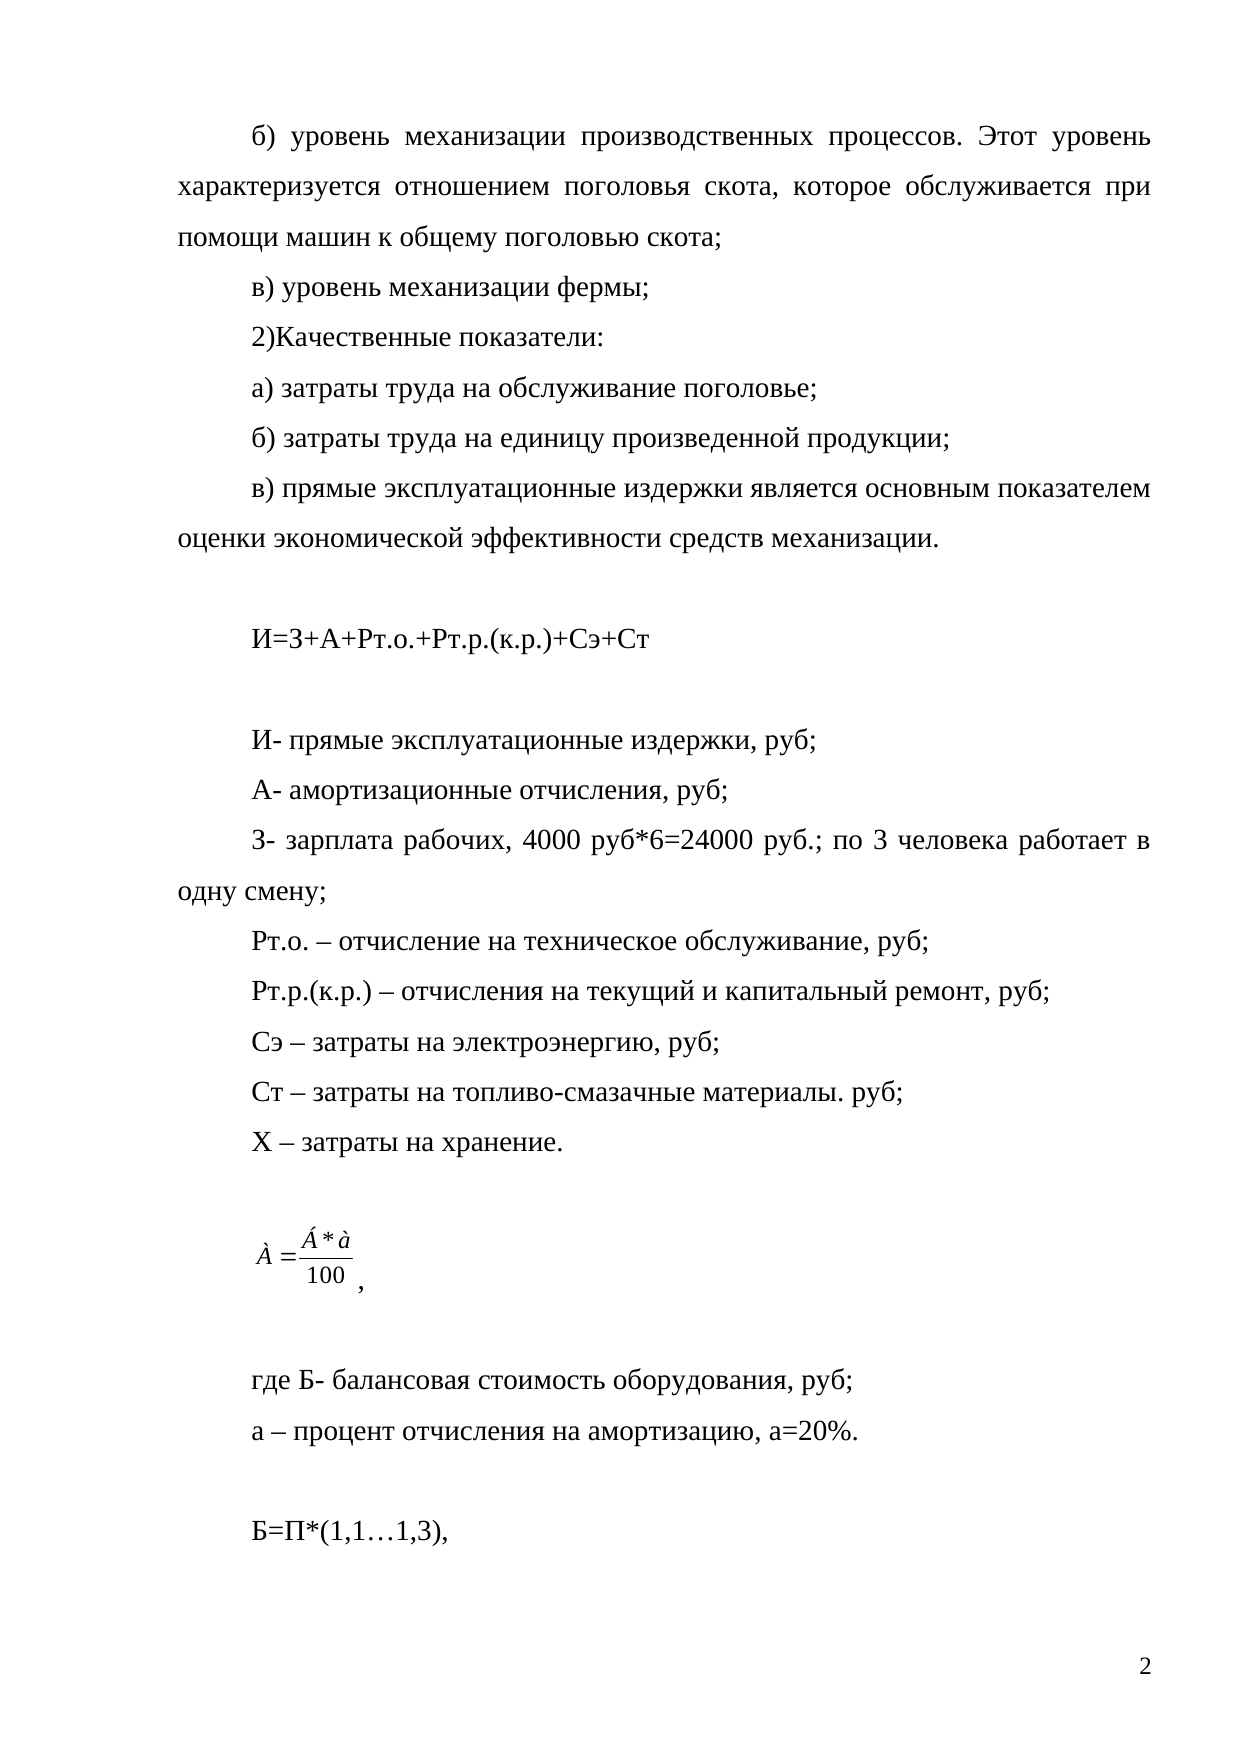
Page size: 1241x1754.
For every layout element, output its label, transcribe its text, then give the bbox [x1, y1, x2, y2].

text б) затраты труда на единицу произведенной продукции; [177, 420, 1152, 453]
text в) уровень механизации фермы; [177, 269, 1152, 303]
text Рт.р.(к.р.) – отчисления на текущий и капитальный ремонт, руб; [177, 973, 1152, 1007]
text Х – затраты на хранение. [177, 1124, 1152, 1158]
text а – процент отчисления на амортизацию, а=20%. [177, 1413, 1152, 1446]
text А- амортизационные отчисления, руб; [177, 772, 1152, 806]
text Ст – затраты на топливо-смазачные материалы. руб; [177, 1074, 1152, 1108]
text И=З+А+Рт.о.+Рт.р.(к.р.)+Сэ+Ст [177, 621, 1152, 655]
text 2)Качественные показатели: [177, 319, 1152, 353]
text где Б- балансовая стоимость оборудования, руб; [177, 1362, 1152, 1396]
text , [177, 1225, 1152, 1295]
text И- прямые эксплуатационные издержки, руб; [177, 722, 1152, 755]
text Рт.о. – отчисление на техническое обслуживание, руб; [177, 923, 1152, 957]
text б) уровень механизации производственных процессов. Этот уровень характеризуется отношением поголовья скота, которое обслуживается при помощи машин к общему поголовью скота; [177, 118, 1152, 252]
text в) прямые эксплуатационные издержки является основным показателем оценки экономической эффективности средств механизации. [177, 470, 1152, 554]
text З- зарплата рабочих, 4000 руб*6=24000 руб.; по 3 человека работает в одну смену; [177, 822, 1152, 906]
text Б=П*(1,1…1,3), [177, 1513, 1152, 1547]
text а) затраты труда на обслуживание поголовье; [177, 370, 1152, 403]
text Сэ – затраты на электроэнергию, руб; [177, 1024, 1152, 1057]
